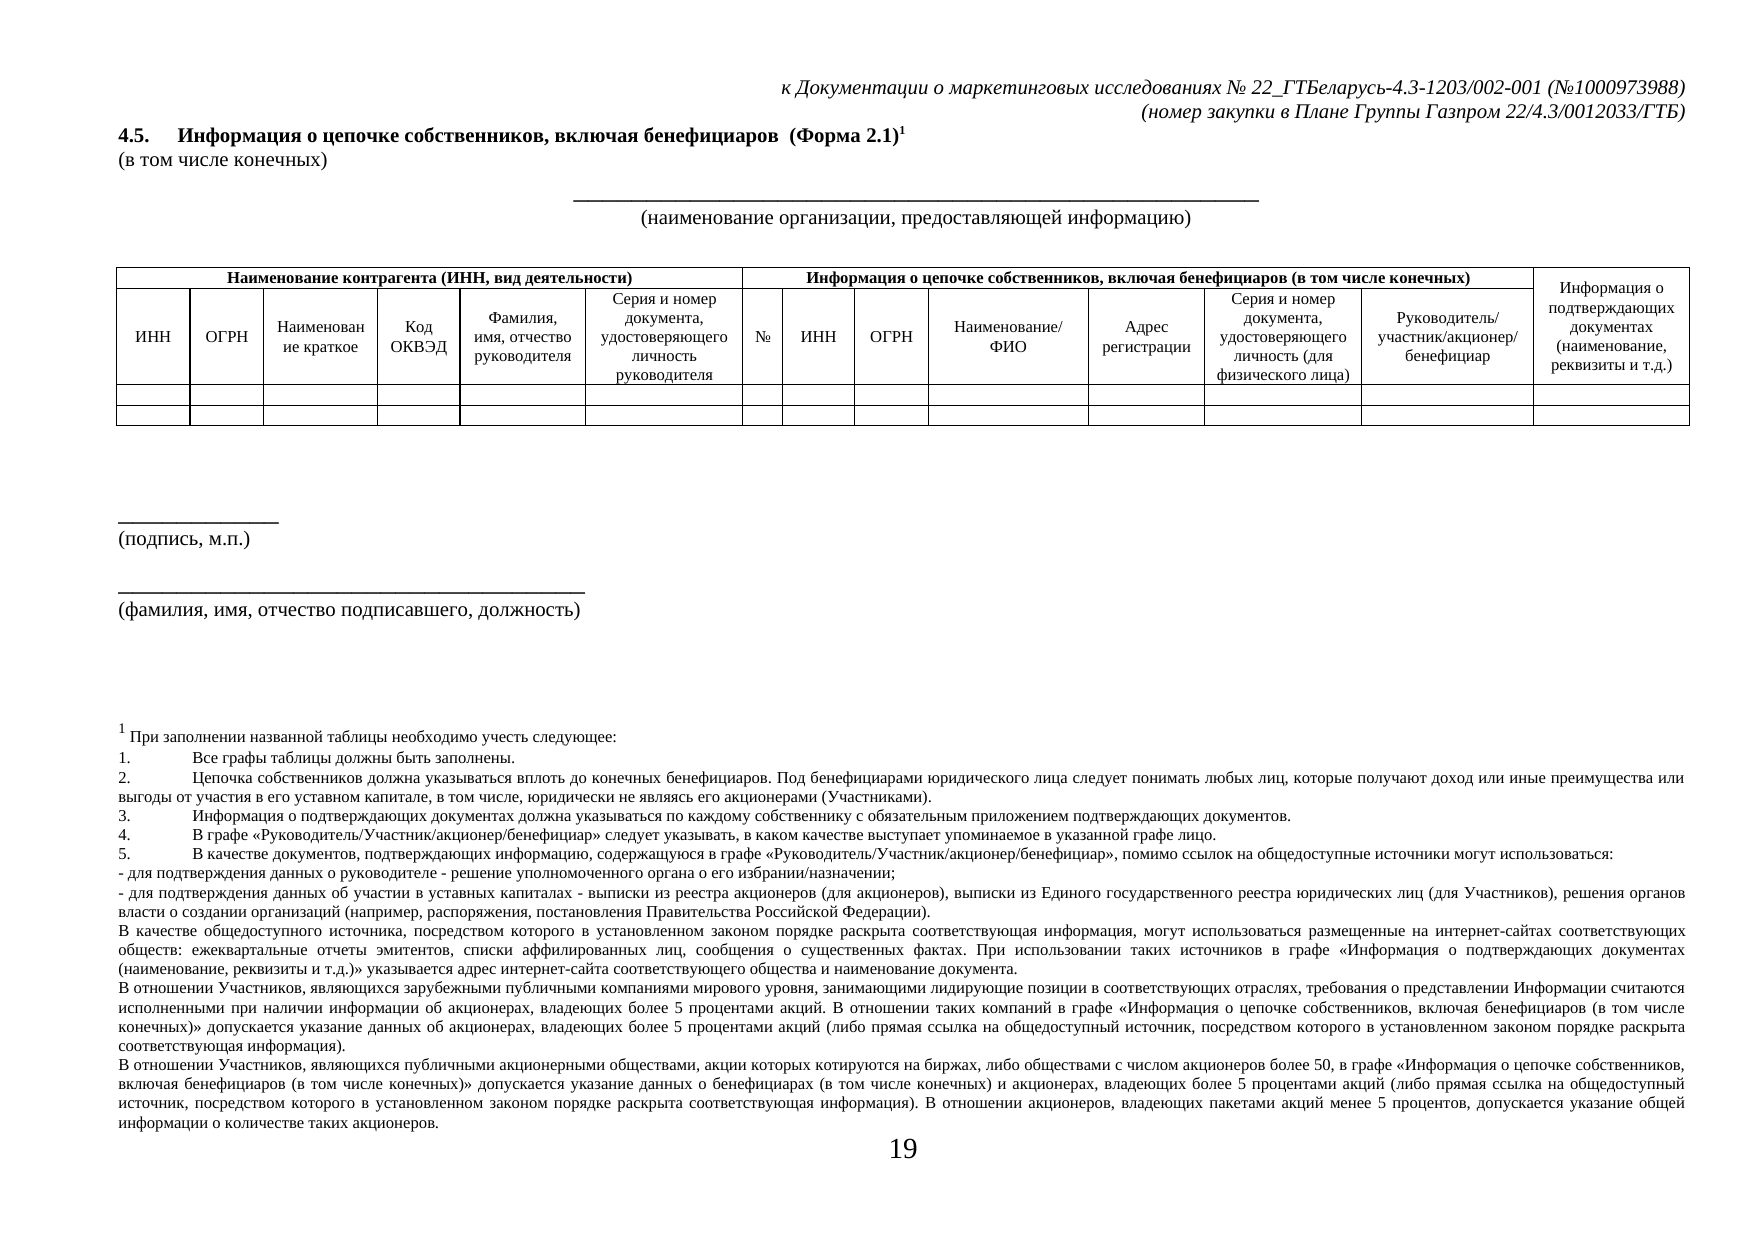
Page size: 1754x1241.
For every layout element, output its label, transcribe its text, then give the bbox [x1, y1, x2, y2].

table_cell Адрес регистрации [1089, 289, 1204, 384]
list Информация о цепочке собственников, включая бенефициаров (Форма 2.1) [118, 123, 1687, 147]
table_cell ОГРН [855, 289, 928, 384]
table_cell [743, 385, 782, 404]
table_cell [117, 406, 189, 425]
text ___________ [118, 493, 1687, 526]
table_cell Серия и номер документа, удостоверяющего личность руководителя [586, 289, 742, 384]
table_cell [1534, 406, 1689, 425]
table_cell № [743, 289, 782, 384]
table_cell [783, 406, 854, 425]
table_cell [1362, 406, 1533, 425]
table_cell Фамилия, имя, отчество руководителя [461, 289, 585, 384]
table_header Информация о подтверждающих документах (наименование, реквизиты и т.д.) [1534, 268, 1689, 384]
text _______________________________________________ [144, 171, 1687, 205]
table_header Наименование контрагента (ИНН, вид деятельности) [117, 268, 742, 287]
table_cell [929, 385, 1088, 404]
table_cell [378, 406, 459, 425]
table_cell [1534, 385, 1689, 404]
table_cell [743, 406, 782, 425]
table_cell [783, 385, 854, 404]
table_header Информация о цепочке собственников, включая бенефициаров (в том числе конечных) [743, 268, 1533, 287]
table_cell Руководитель/ участник/акционер/ бенефициар [1362, 289, 1533, 384]
table_cell [264, 385, 377, 404]
table_cell [586, 385, 742, 404]
text (подпись, м.п.) [118, 526, 1687, 550]
text (фамилия, имя, отчество подписавшего, должность) [118, 596, 1687, 621]
table_cell ОГРН [191, 289, 263, 384]
table_cell [191, 385, 263, 404]
text (в том числе конечных) [118, 147, 1687, 171]
table_cell [378, 385, 459, 404]
table_cell Код ОКВЭД [378, 289, 459, 384]
table_cell [461, 385, 585, 404]
table_cell [1205, 406, 1361, 425]
table_cell Серия и номер документа, удостоверяющего личность (для физического лица) [1205, 289, 1361, 384]
table_cell [1089, 406, 1204, 425]
table_cell ИНН [117, 289, 189, 384]
table_cell [855, 385, 928, 404]
table_cell [461, 406, 585, 425]
table_cell [1362, 385, 1533, 404]
table_cell [264, 406, 377, 425]
table_cell [586, 406, 742, 425]
table_cell [1089, 385, 1204, 404]
table_cell [117, 385, 189, 404]
table_cell [1205, 385, 1361, 404]
text (наименование организации, предоставляющей информацию) [144, 205, 1687, 229]
table_cell Наименование краткое [264, 289, 377, 384]
table_cell Наименование/ ФИО [929, 289, 1088, 384]
table_cell ИНН [783, 289, 854, 384]
text ________________________________ [118, 563, 1687, 596]
table_cell [191, 406, 263, 425]
table_cell [929, 406, 1088, 425]
table_cell [855, 406, 928, 425]
